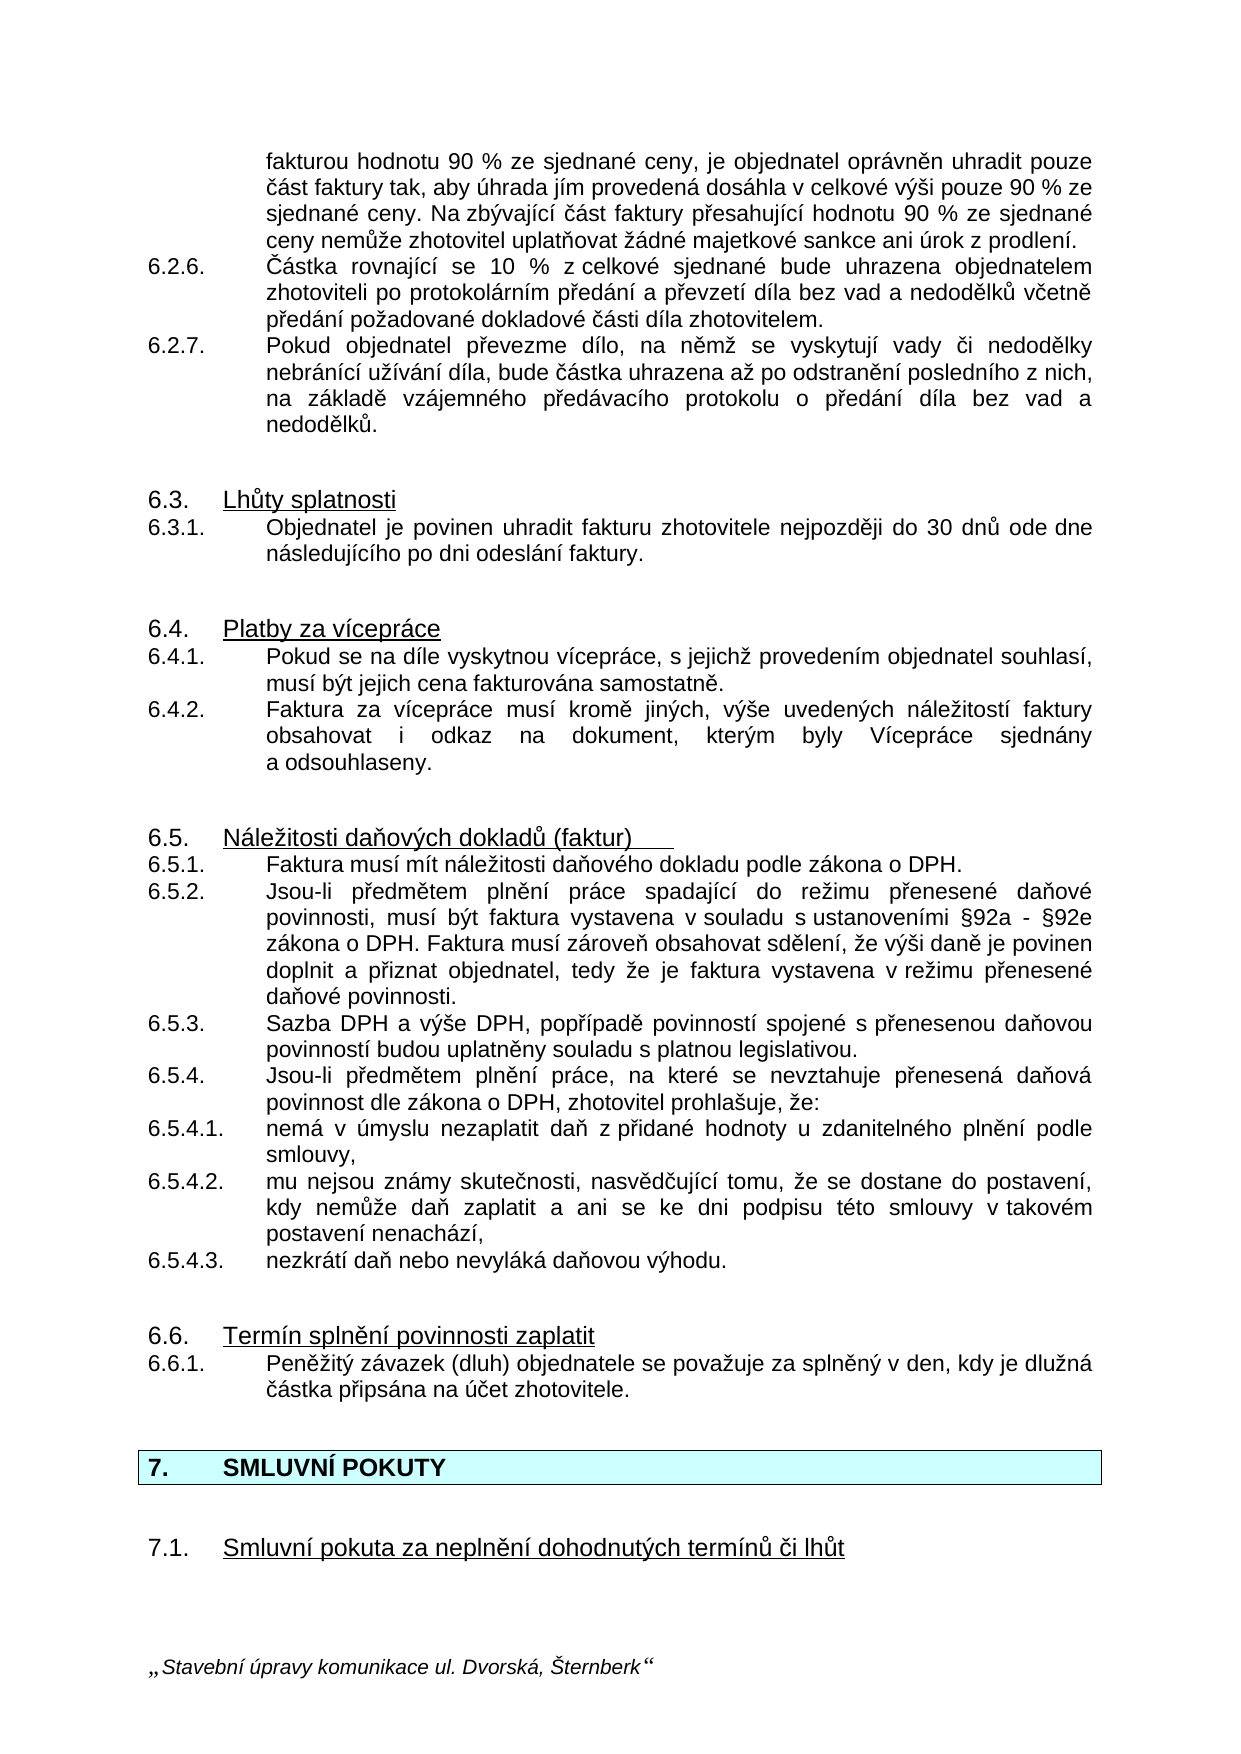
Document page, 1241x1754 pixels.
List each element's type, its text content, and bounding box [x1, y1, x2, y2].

list smluvní pokuty [139, 1451, 1101, 1484]
list Platby za vícepráce [148, 614, 1093, 643]
list Jsou-li předmětem plnění práce spadající do režimu přenesené daňové povinnosti, musí být faktura vystavena v souladu s ustanoveními §92a - §92e zákona o DPH. Faktura musí zároveň obsahovat sdělení, že výši daně je povinen doplnit a přiznat objednatel, tedy že je faktura vystavena v režimu přenesené daňové povinnosti. [148, 878, 1093, 1009]
list Pokud objednatel převezme dílo, na němž se vyskytují vady či nedodělky nebránící užívání díla, bude částka uhrazena až po odstranění posledního z nich, na základě vzájemného předávacího protokolu o předání díla bez vad a nedodělků. [148, 332, 1093, 437]
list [148, 148, 1093, 253]
list Smluvní pokuta za neplnění dohodnutých termínů či lhůt [148, 1533, 1093, 1561]
list Jsou-li předmětem plnění práce, na které se nevztahuje přenesená daňová povinnost dle zákona o DPH, zhotovitel prohlašuje, že: [148, 1062, 1093, 1115]
list Lhůty splatnosti [148, 485, 1093, 514]
list Faktura musí mít náležitosti daňového dokladu podle zákona o DPH. [148, 851, 1093, 878]
list Náležitosti daňových dokladů (faktur) [148, 823, 1093, 851]
list Termín splnění povinnosti zaplatit [148, 1321, 1093, 1349]
list Peněžitý závazek (dluh) objednatele se považuje za splněný v den, kdy je dlužná částka připsána na účet zhotovitele. [148, 1349, 1093, 1402]
list mu nejsou známy skutečnosti, nasvědčující tomu, že se dostane do postavení, kdy nemůže daň zaplatit a ani se ke dni podpisu této smlouvy v takovém postavení nenachází, [148, 1168, 1093, 1247]
list Částka rovnající se 10 % z celkové sjednané bude uhrazena objednatelem zhotoviteli po protokolárním předání a převzetí díla bez vad a nedodělků včetně předání požadované dokladové části díla zhotovitelem. [148, 253, 1093, 332]
list nemá v úmyslu nezaplatit daň z přidané hodnoty u zdanitelného plnění podle smlouvy, [148, 1115, 1093, 1168]
list nezkrátí daň nebo nevyláká daňovou výhodu. [148, 1247, 1093, 1273]
list Pokud se na díle vyskytnou vícepráce, s jejichž provedením objednatel souhlasí, musí být jejich cena fakturována samostatně. [148, 643, 1093, 696]
list Faktura za vícepráce musí kromě jiných, výše uvedených náležitostí faktury obsahovat i odkaz na dokument, kterým byly Vícepráce sjednány a odsouhlaseny. [148, 696, 1093, 775]
list Objednatel je povinen uhradit fakturu zhotovitele nejpozději do 30 dnů ode dne následujícího po dni odeslání faktury. [148, 514, 1093, 567]
list Sazba DPH a výše DPH, popřípadě povinností spojené s přenesenou daňovou povinností budou uplatněny souladu s platnou legislativou. [148, 1009, 1093, 1062]
